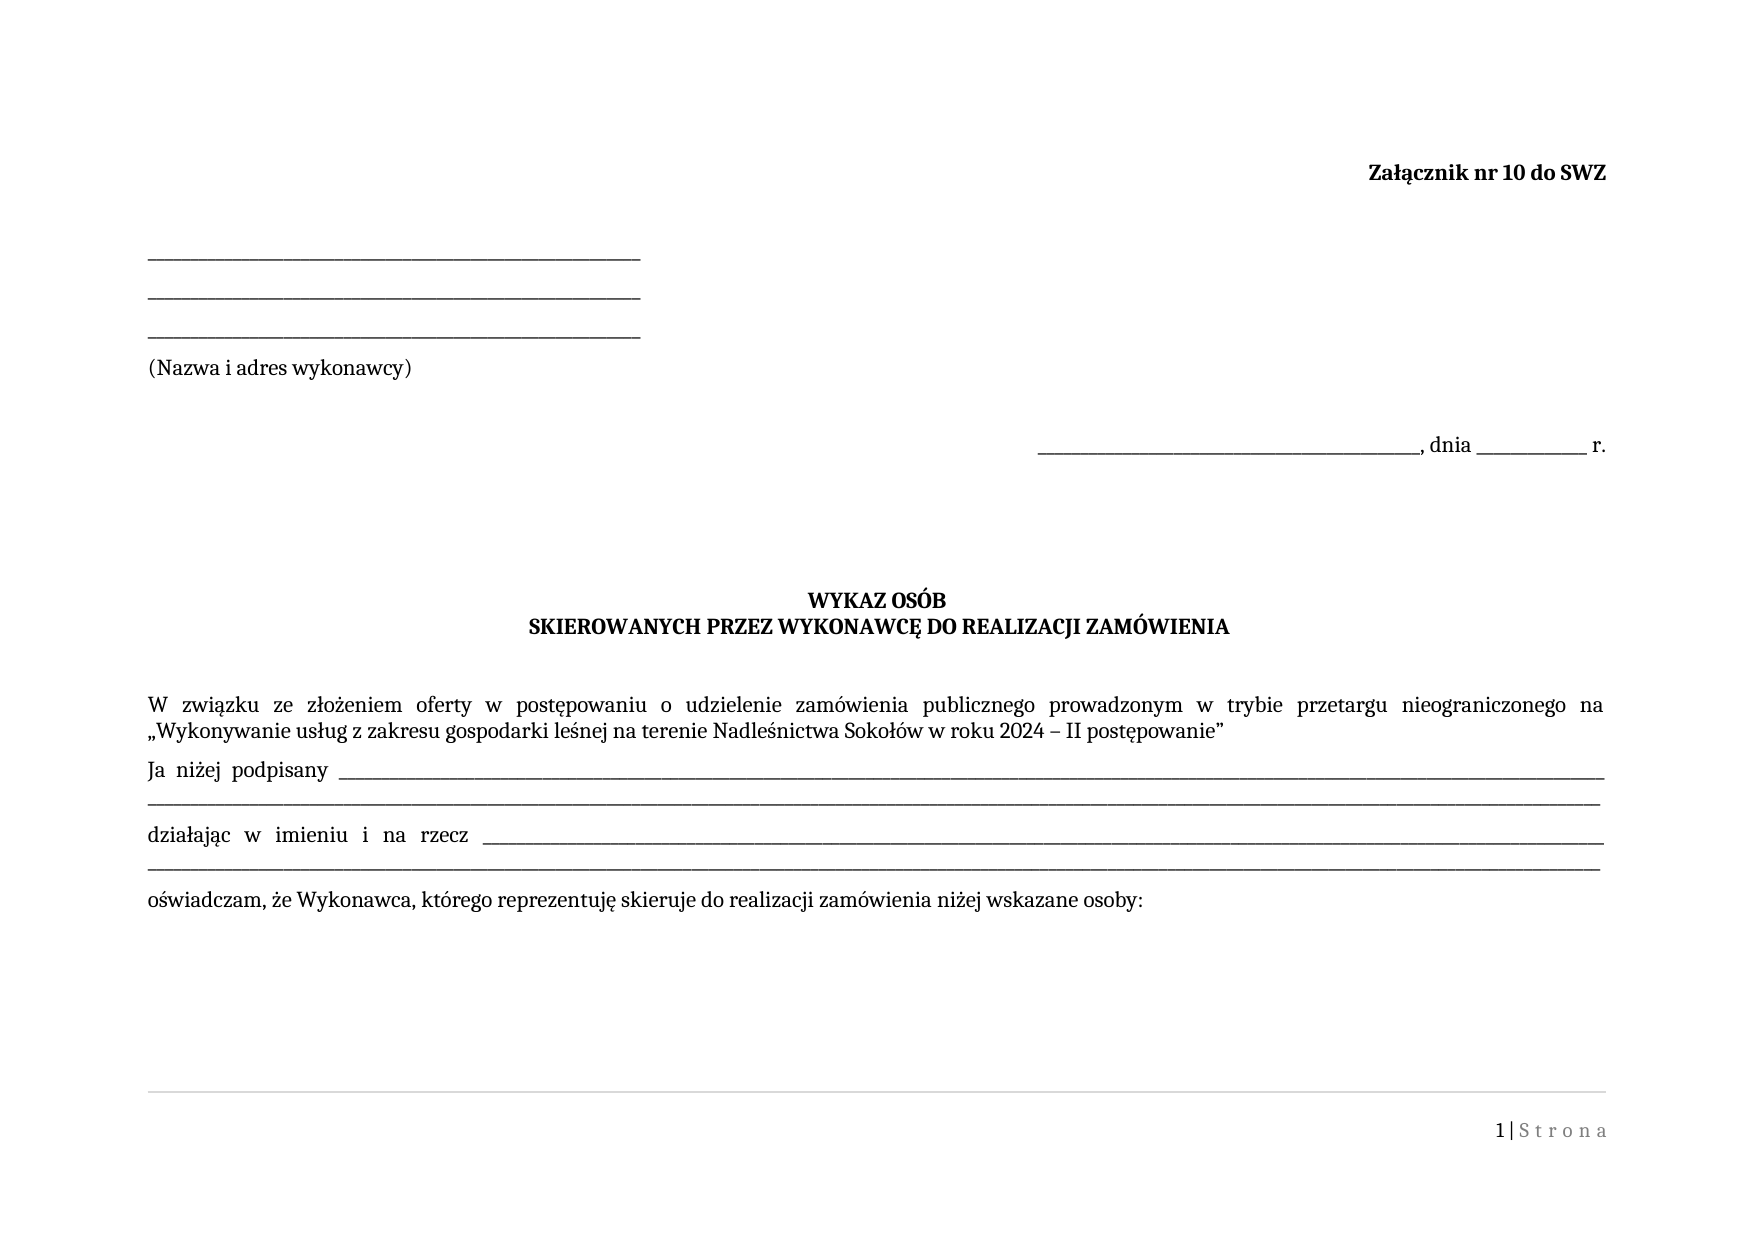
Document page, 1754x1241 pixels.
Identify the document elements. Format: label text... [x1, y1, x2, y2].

text W związku ze złożeniem oferty w postępowaniu o udzielenie zamówienia publicznego prowadzonym w trybie przetargu nieograniczonego na „Wykonywanie usług z zakresu gospodarki leśnej na terenie Nadleśnictwa Sokołów w roku 2024 – II postępowanie” [148, 692, 1606, 744]
text oświadczam, że Wykonawca, którego reprezentuję skieruje do realizacji zamówienia niżej wskazane osoby: [148, 887, 1606, 913]
text Ja niżej podpisany _____________________________________________________________________________________________________________________________________________________ ___________________________________________________________________________________________________________________________________________________________________________ [148, 757, 1606, 809]
text __________________________________________________________ [148, 316, 1606, 342]
text działając w imieniu i na rzecz ____________________________________________________________________________________________________________________________________ ___________________________________________________________________________________________________________________________________________________________________________ [148, 822, 1606, 875]
text __________________________________________________________ [148, 277, 1606, 303]
text Załącznik nr 10 do SWZ [148, 160, 1606, 186]
text (Nazwa i adres wykonawcy) [148, 354, 1606, 381]
text __________________________________________________________ [148, 238, 1606, 264]
text WYKAZ OSÓB SKIEROWANYCH PRZEZ WYKONAWCĘ DO REALIZACJI ZAMÓWIENIA [148, 587, 1606, 640]
text _____________________________________________, dnia _____________ r. [148, 432, 1606, 458]
